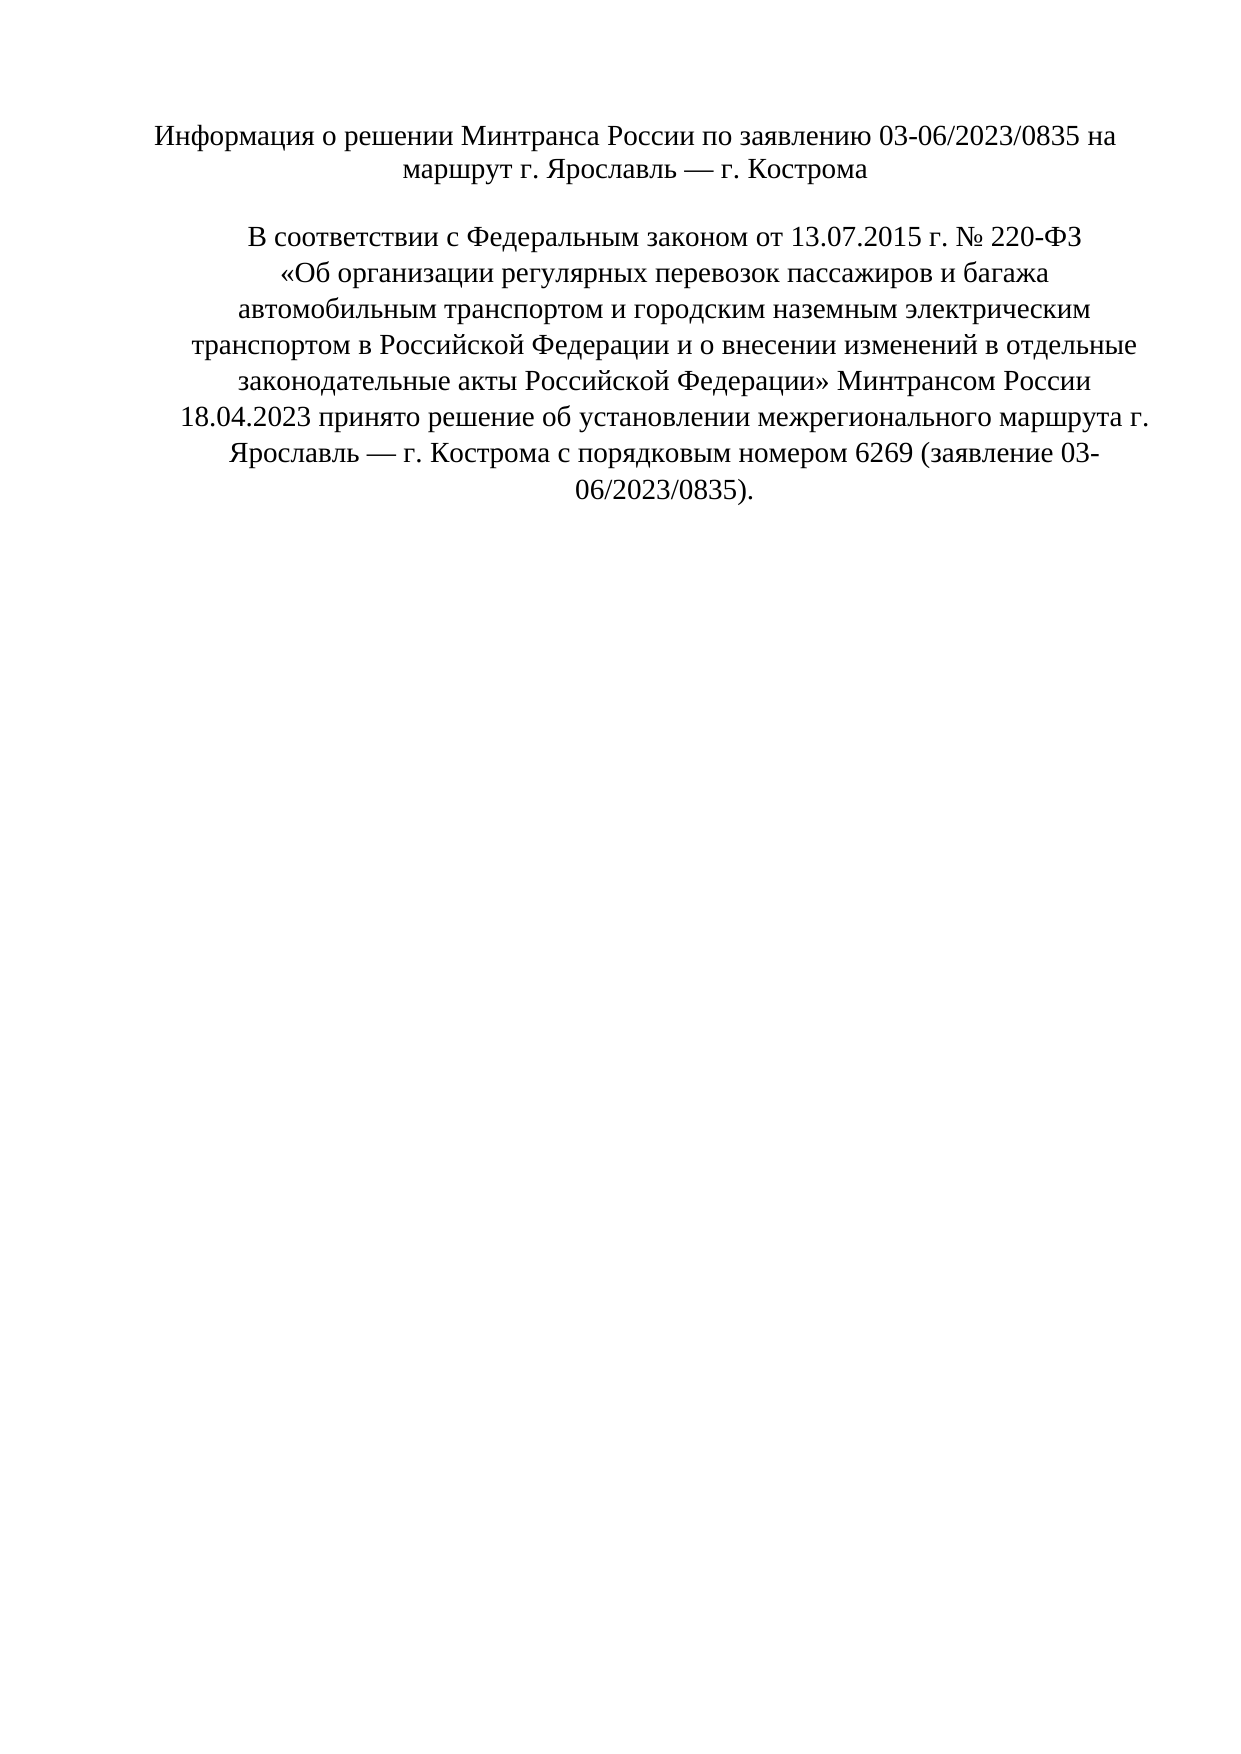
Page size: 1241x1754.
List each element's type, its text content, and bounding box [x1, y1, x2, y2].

text В соответствии с Федеральным законом от 13.07.2015 г. № 220-ФЗ «Об организации регулярных перевозок пассажиров и багажа автомобильным транспортом и городским наземным электрическим транспортом в Российской Федерации и о внесении изменений в отдельные законодательные акты Российской Федерации» Минтрансом России 18.04.2023 принято решение об установлении межрегионального маршрута г. Ярославль — г. Кострома с порядковым номером 6269 (заявление 03-06/2023/0835). [177, 219, 1152, 505]
text Информация о решении Минтранса России по заявлению 03-06/2023/0835 на маршрут г. Ярославль — г. Кострома [118, 118, 1152, 185]
